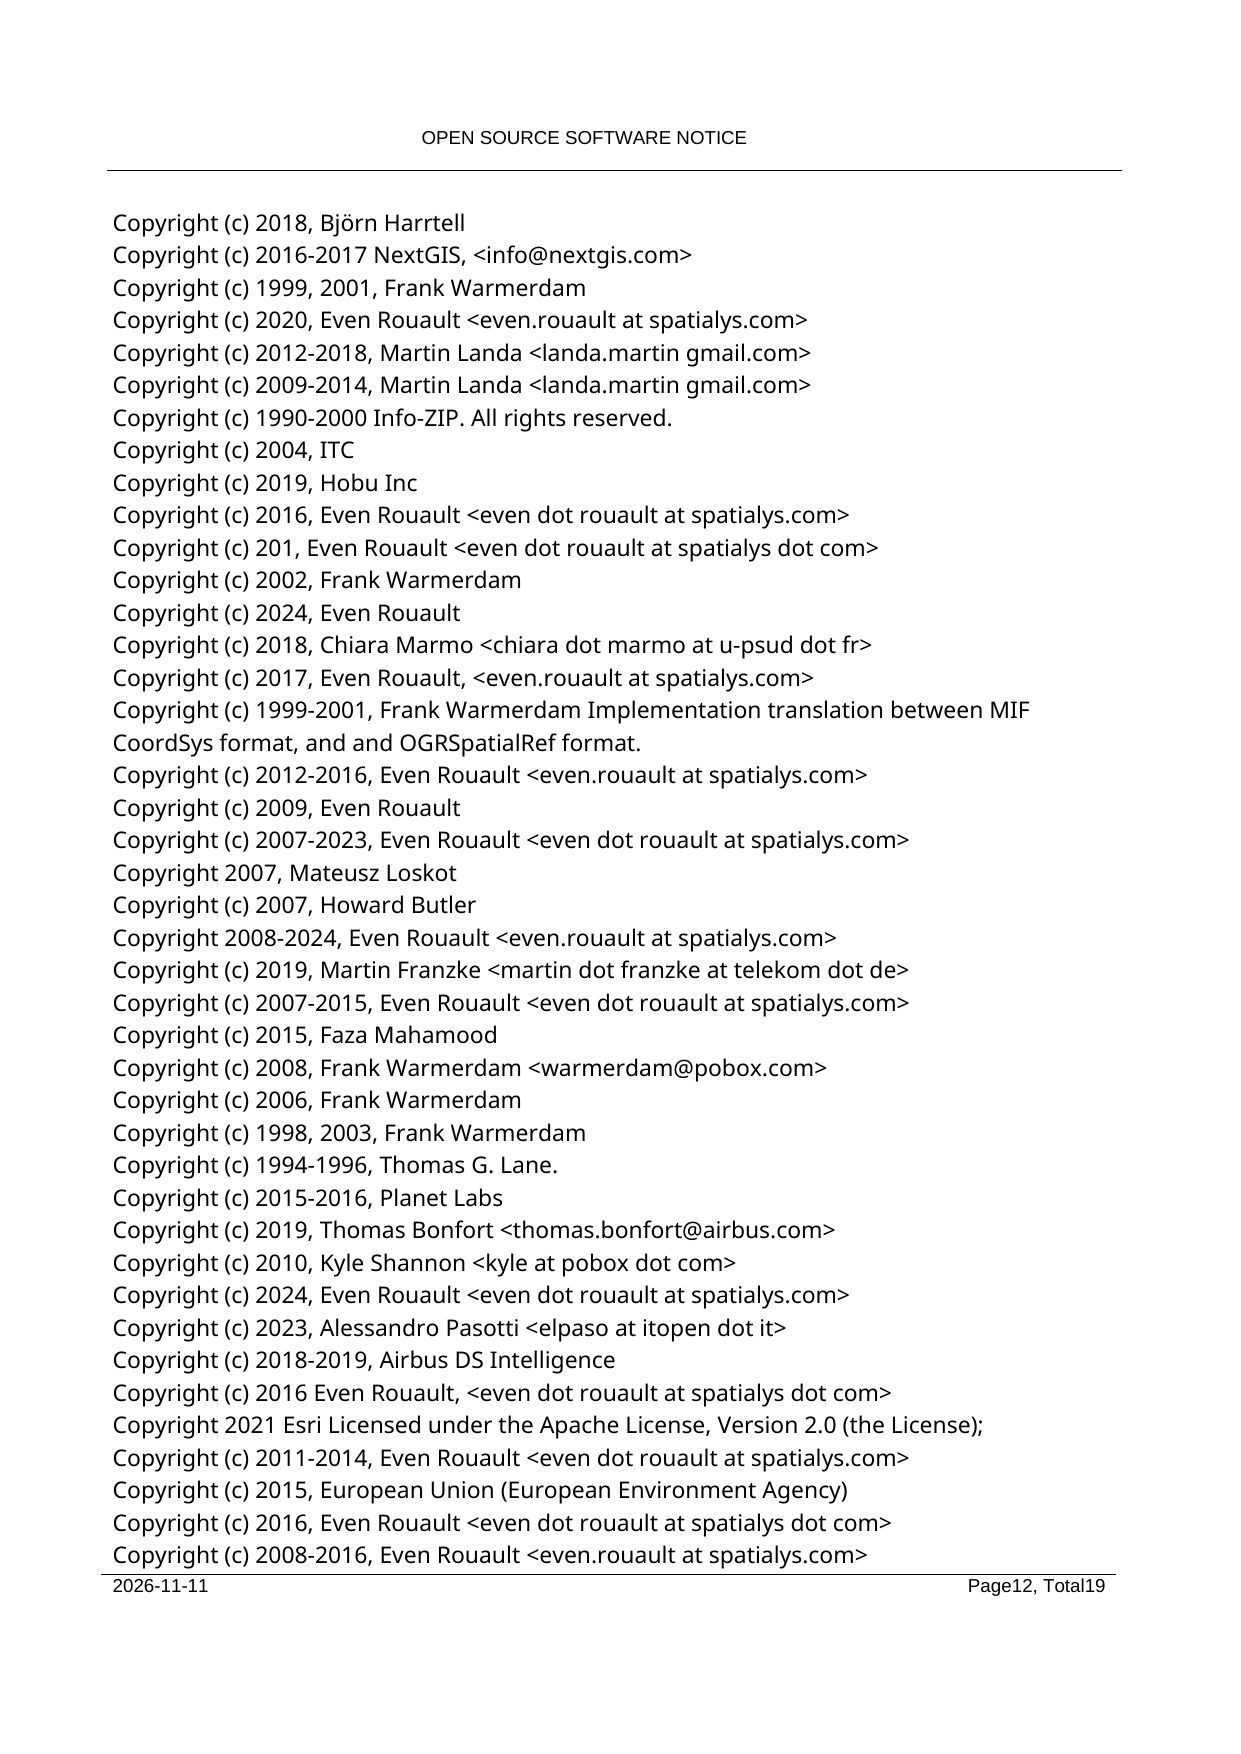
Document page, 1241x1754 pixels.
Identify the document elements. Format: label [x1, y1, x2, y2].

text [112, 206, 1128, 1571]
